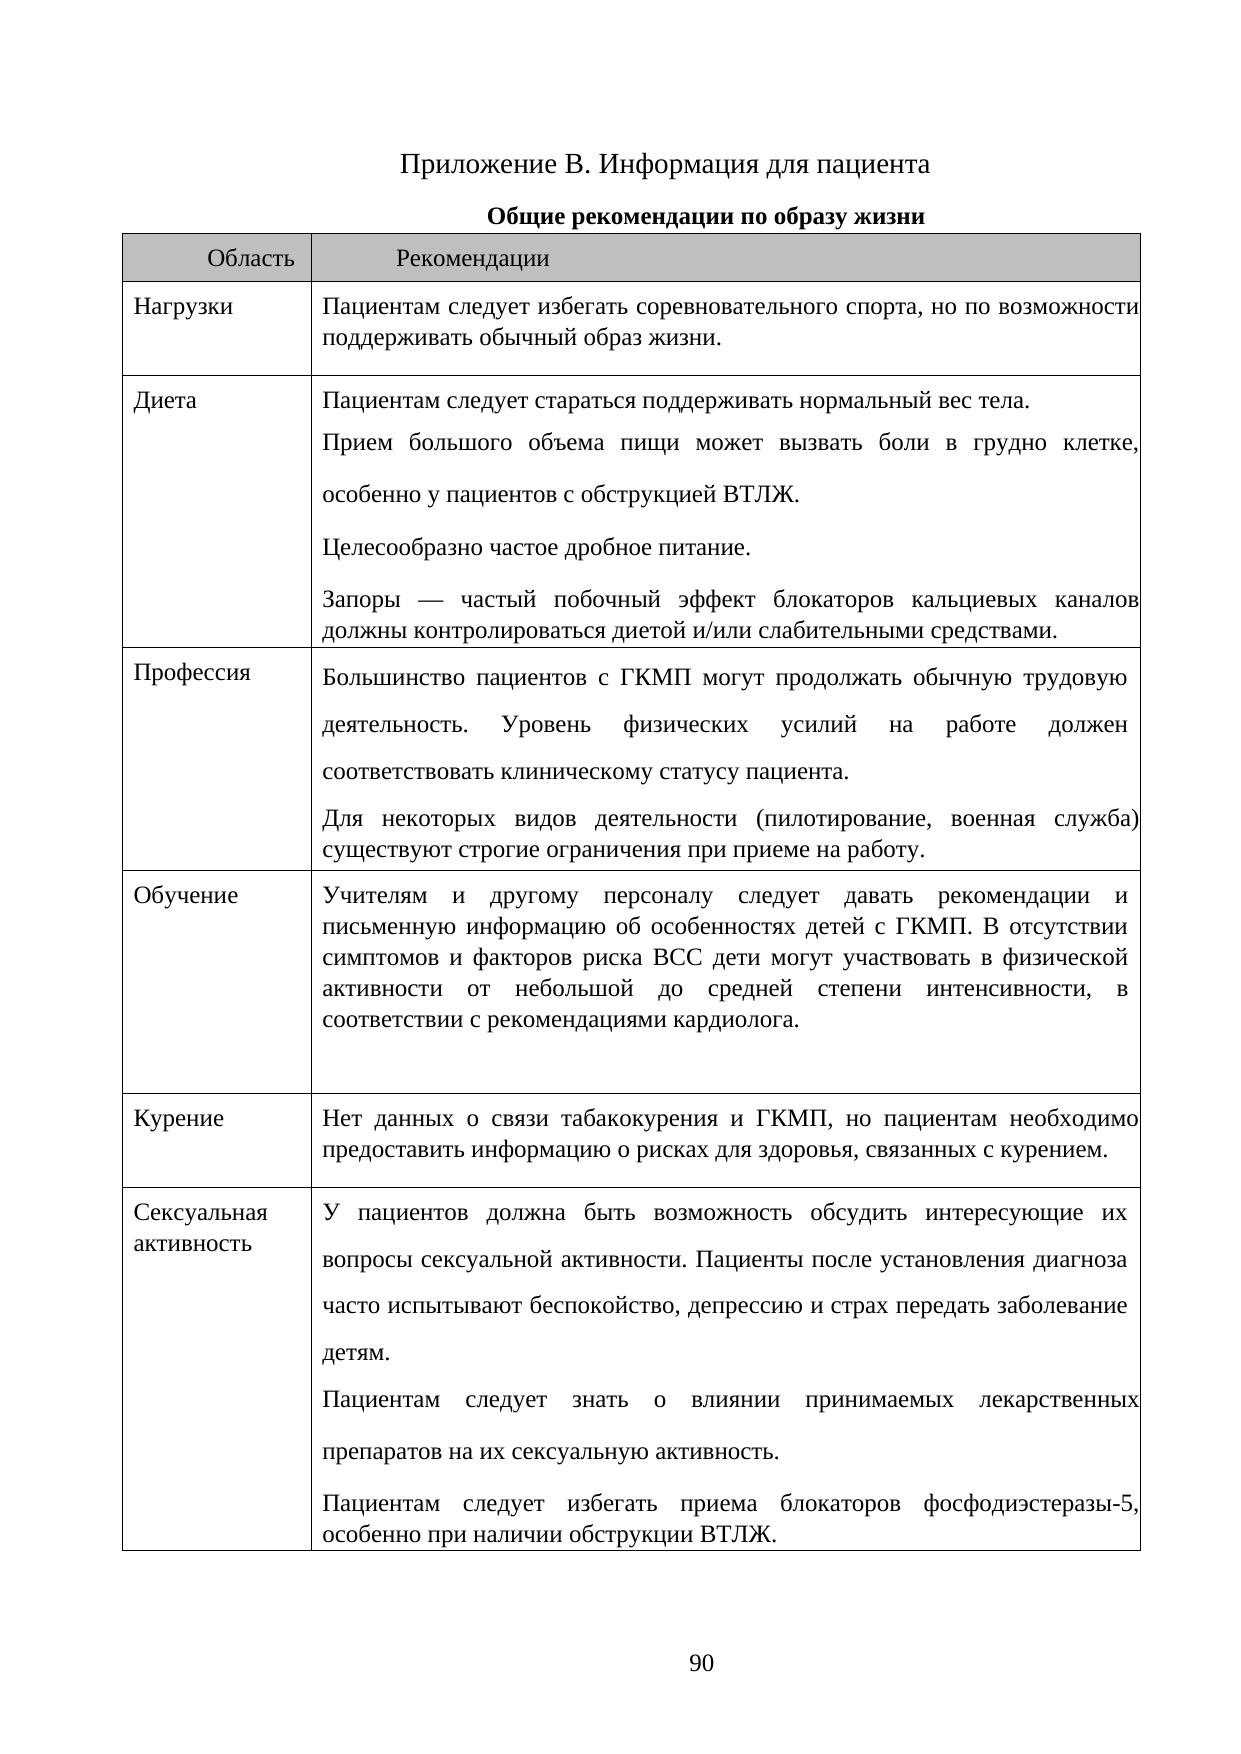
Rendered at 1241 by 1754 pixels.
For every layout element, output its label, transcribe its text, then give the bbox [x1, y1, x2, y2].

table_cell Диета [123, 376, 311, 646]
subtitle Приложение В. Информация для пациента [399, 146, 1182, 179]
table_header Рекомендации [312, 234, 1140, 281]
table_cell Нагрузки [123, 282, 311, 375]
table_cell Учителям и другому персоналу следует давать рекомендации и письменную информацию об особенностях детей с ГКМП. В отсутствии симптомов и факторов риска ВСС дети могут участвовать в физической активности от небольшой до средней степени интенсивности, в соответствии с рекомендациями кардиолога. [312, 871, 1140, 1093]
subtitle Общие рекомендации по образу жизни [487, 201, 1167, 229]
table_cell Пациентам следует стараться поддерживать нормальный вес тела. Прием большого объема пищи может вызвать боли в грудно клетке, особенно у пациентов с обструкцией ВТЛЖ. Целесообразно частое дробное питание. Запоры — частый побочный эффект блокаторов кальциевых каналов должны контролироваться диетой и/или слабительными средствами. [312, 376, 1140, 646]
table_cell Пациентам следует избегать соревновательного спорта, но по возможности поддерживать обычный образ жизни. [312, 282, 1140, 375]
table_cell Сексуальная активность [123, 1188, 311, 1550]
table_header Область [123, 234, 311, 281]
table_cell У пациентов должна быть возможность обсудить интересующие их вопросы сексуальной активности. Пациенты после установления диагноза часто испытывают беспокойство, депрессию и страх передать заболевание детям. Пациентам следует знать о влиянии принимаемых лекарственных препаратов на их сексуальную активность. Пациентам следует избегать приема блокаторов фосфодиэстеразы-5, особенно при наличии обструкции ВТЛЖ. [312, 1188, 1140, 1550]
table_cell Нет данных о связи табакокурения и ГКМП, но пациентам необходимо предоставить информацию о рисках для здоровья, связанных с курением. [312, 1094, 1140, 1187]
table_cell Большинство пациентов с ГКМП могут продолжать обычную трудовую деятельность. Уровень физических усилий на работе должен соответствовать клиническому статусу пациента. Для некоторых видов деятельности (пилотирование, военная служба) существуют строгие ограничения при приеме на работу. [312, 648, 1140, 870]
table_cell Профессия [123, 648, 311, 870]
table_cell Обучение [123, 871, 311, 1093]
table_cell Курение [123, 1094, 311, 1187]
